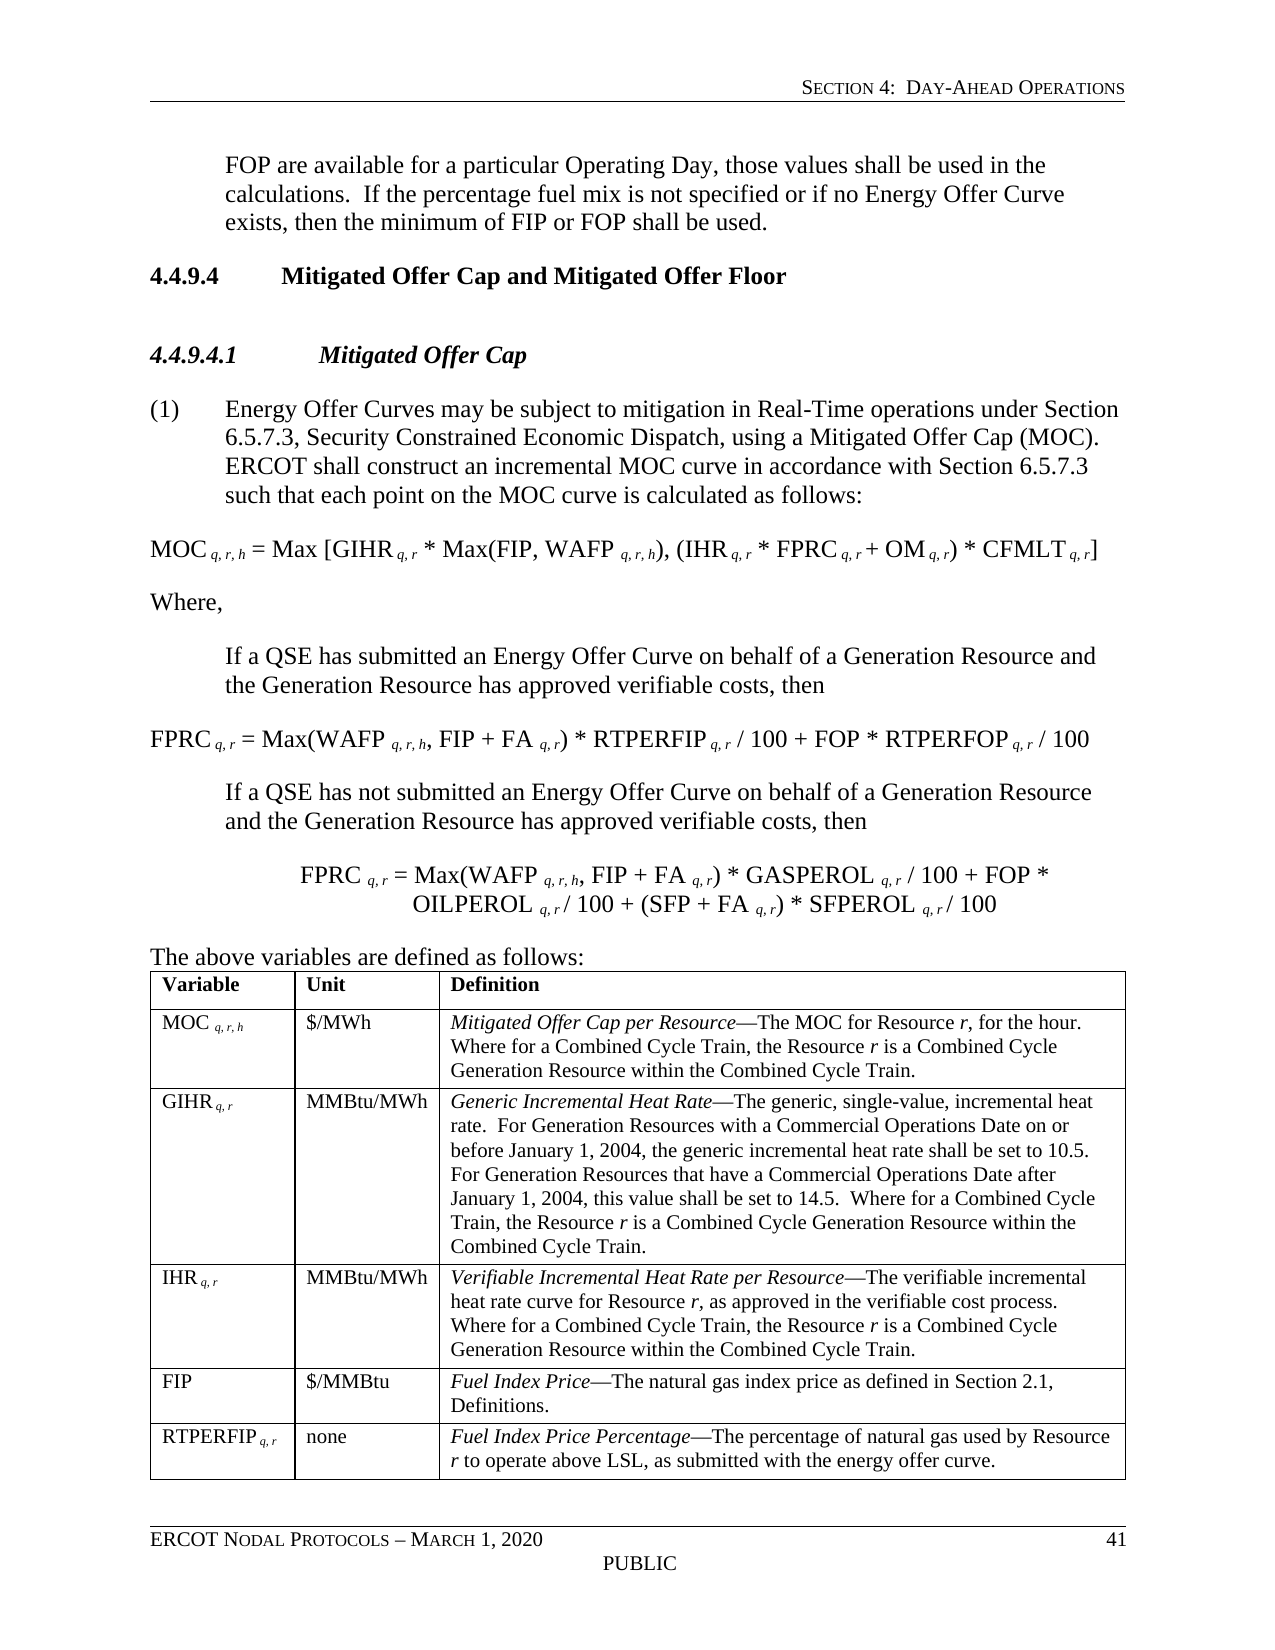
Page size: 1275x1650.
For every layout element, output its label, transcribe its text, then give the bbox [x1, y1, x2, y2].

table_cell IHR q, r [151, 1265, 294, 1368]
table_cell $/MWh [296, 1010, 439, 1088]
text The above variables are defined as follows: [150, 942, 1125, 971]
table_cell Fuel Index Price—The natural gas index price as defined in Section 2.1, Definitions. [440, 1369, 1125, 1423]
table_header Variable [151, 972, 294, 1009]
text If a QSE has submitted an Energy Offer Curve on behalf of a Generation Resource and the Generation Resource has approved verifiable costs, then [225, 641, 1125, 699]
table_cell FIP [151, 1369, 294, 1423]
text Where, [150, 587, 1125, 616]
text 4.4.9.4.1 Mitigated Offer Cap [150, 340, 1125, 369]
text MOC q, r, h = Max [GIHR q, r * Max(FIP, WAFP q, r, h), (IHR q, r * FPRC q, r + OM q, r) * CFMLT q, r] [150, 534, 1125, 562]
table_header Unit [296, 972, 439, 1009]
table_cell RTPERFIP q, r [151, 1424, 294, 1478]
table_cell Mitigated Offer Cap per Resource—The MOC for Resource r, for the hour. Where for a Combined Cycle Train, the Resource r is a Combined Cycle Generation Resource within the Combined Cycle Train. [440, 1010, 1125, 1088]
table_cell Verifiable Incremental Heat Rate per Resource—The verifiable incremental heat rate curve for Resource r, as approved in the verifiable cost process. Where for a Combined Cycle Train, the Resource r is a Combined Cycle Generation Resource within the Combined Cycle Train. [440, 1265, 1125, 1368]
table_cell MMBtu/MWh [296, 1089, 439, 1264]
table_header Definition [440, 972, 1125, 1009]
text If a QSE has not submitted an Energy Offer Curve on behalf of a Generation Resource and the Generation Resource has approved verifiable costs, then [225, 777, 1125, 835]
table_cell Generic Incremental Heat Rate—The generic, single-value, incremental heat rate. For Generation Resources with a Commercial Operations Date on or before January 1, 2004, the generic incremental heat rate shall be set to 10.5. For Generation Resources that have a Commercial Operations Date after January 1, 2004, this value shall be set to 14.5. Where for a Combined Cycle Train, the Resource r is a Combined Cycle Generation Resource within the Combined Cycle Train. [440, 1089, 1125, 1264]
text FPRC q, r = Max(WAFP q, r, h, FIP + FA q, r) * GASPEROL q, r / 100 + FOP * OILPEROL q, r / 100 + (SFP + FA q, r) * SFPEROL q, r / 100 [300, 860, 1125, 917]
table_cell Fuel Index Price Percentage—The percentage of natural gas used by Resource r to operate above LSL, as submitted with the energy offer curve. [440, 1424, 1125, 1478]
table_cell none [296, 1424, 439, 1478]
text 4.4.9.4 Mitigated Offer Cap and Mitigated Offer Floor [150, 261, 1125, 290]
table_cell MMBtu/MWh [296, 1265, 439, 1368]
text FPRC q, r = Max(WAFP q, r, h, FIP + FA q, r) * RTPERFIP q, r / 100 + FOP * RTPERFOP q, r / 100 [150, 724, 1125, 752]
text (1) Energy Offer Curves may be subject to mitigation in Real-Time operations under Section 6.5.7.3, Security Constrained Economic Dispatch, using a Mitigated Offer Cap (MOC). ERCOT shall construct an incremental MOC curve in accordance with Section 6.5.7.3 such that each point on the MOC curve is calculated as follows: [150, 394, 1125, 509]
table_cell $/MMBtu [296, 1369, 439, 1423]
table_cell MOC q, r, h [151, 1010, 294, 1088]
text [150, 150, 1125, 236]
table_cell GIHR q, r [151, 1089, 294, 1264]
